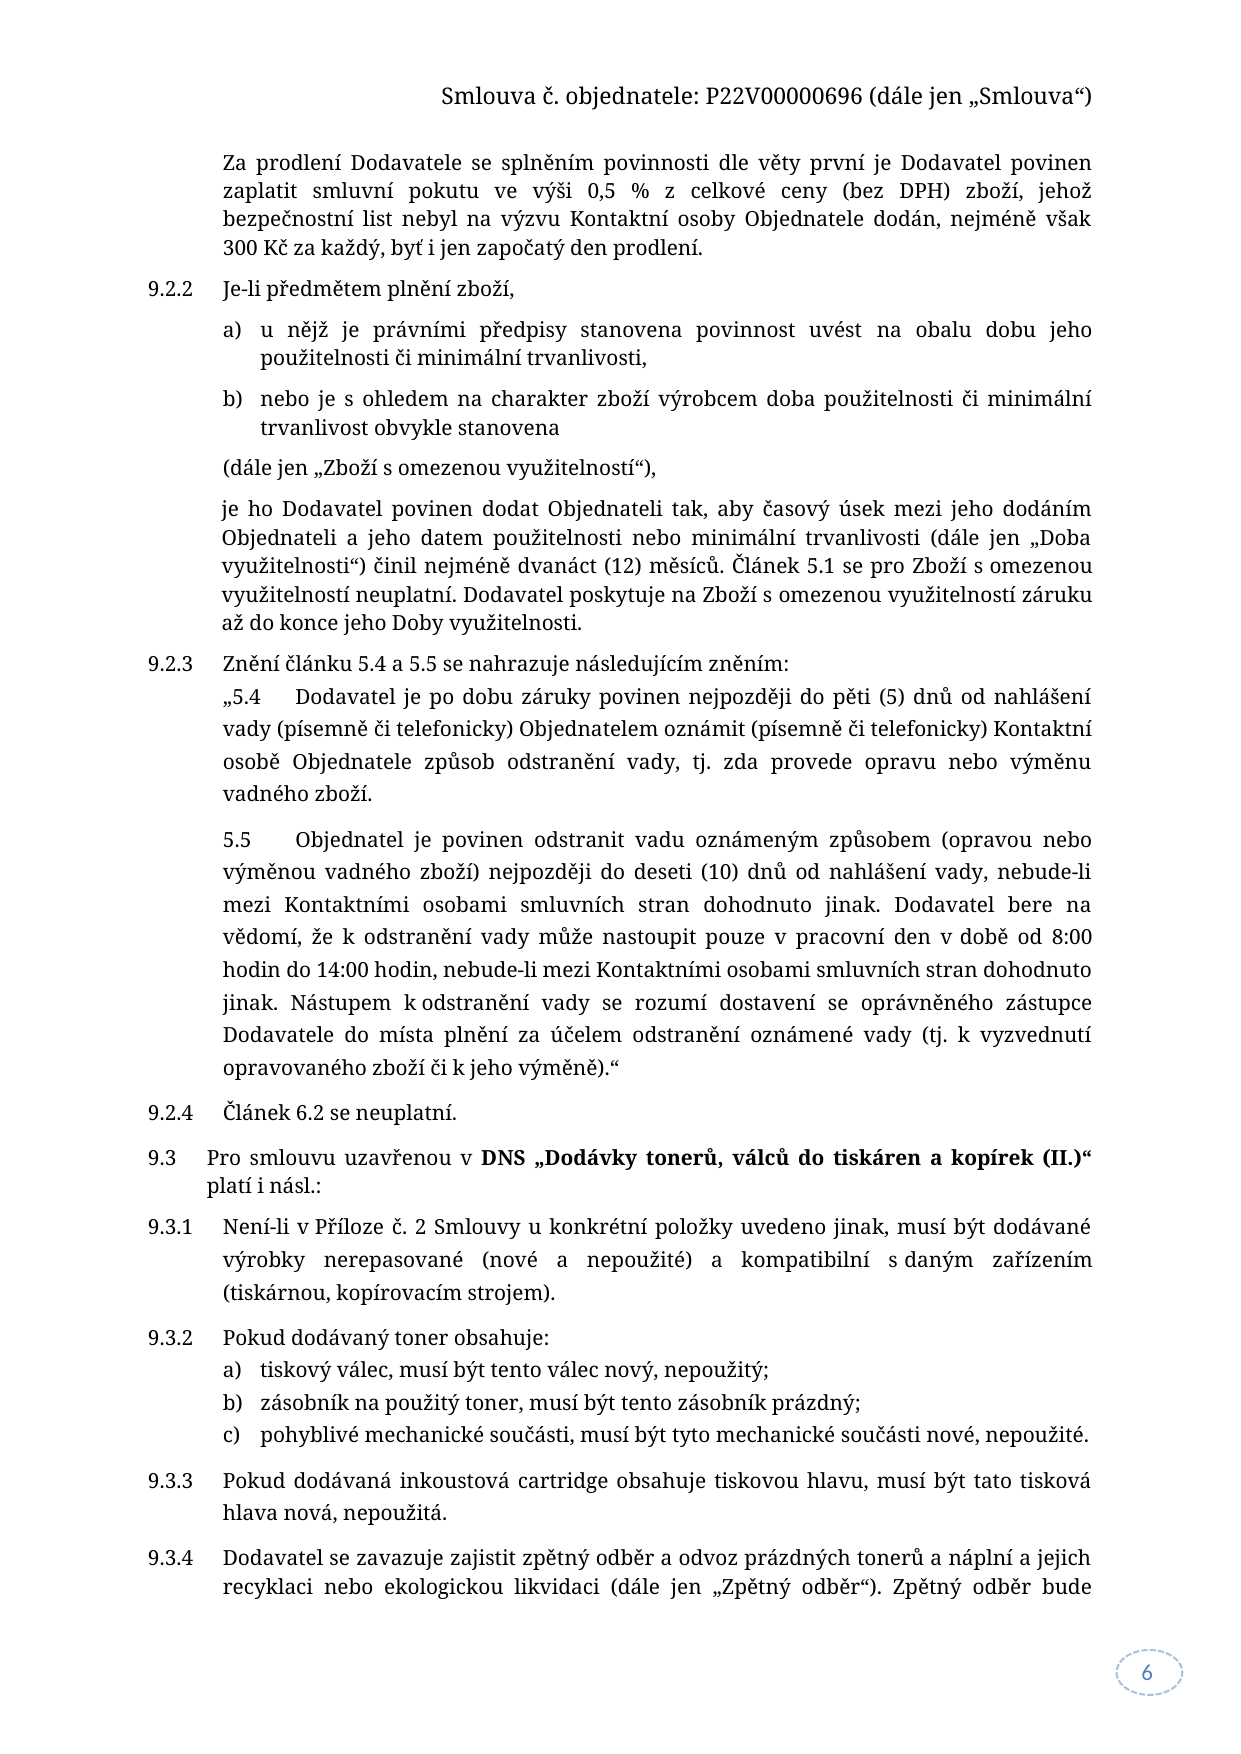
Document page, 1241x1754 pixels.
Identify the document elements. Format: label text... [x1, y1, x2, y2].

list nebo je s ohledem na charakter zboží výrobcem doba použitelnosti či minimální trvanlivost obvykle stanovena [223, 384, 1093, 441]
list Pro smlouvu uzavřenou v DNS „Dodávky tonerů, válců do tiskáren a kopírek (II.)“ platí i násl.: [148, 1143, 1093, 1200]
list Je-li předmětem plnění zboží, [148, 274, 1093, 302]
list pohyblivé mechanické součásti, musí být tyto mechanické součásti nové, nepoužité. [223, 1421, 1093, 1449]
text je ho Dodavatel povinen dodat Objednateli tak, aby časový úsek mezi jeho dodáním Objednateli a jeho datem použitelnosti nebo minimální trvanlivosti (dále jen „Doba využitelnosti“) činil nejméně dvanáct (12) měsíců. Článek 5.1 se pro Zboží s omezenou využitelností neuplatní. Dodavatel poskytuje na Zboží s omezenou využitelností záruku až do konce jeho Doby využitelnosti. [221, 494, 1093, 637]
list zásobník na použitý toner, musí být tento zásobník prázdný; [223, 1388, 1093, 1416]
list tiskový válec, musí být tento válec nový, nepoužitý; [223, 1355, 1093, 1384]
list Pokud dodávaná inkoustová cartridge obsahuje tiskovou hlavu, musí být tato tisková hlava nová, nepoužitá. [148, 1466, 1093, 1527]
list Znění článku 5.4 a 5.5 se nahrazuje následujícím zněním: [148, 649, 1093, 678]
list Pokud dodávaný toner obsahuje: [148, 1323, 1093, 1351]
text (dále jen „Zboží s omezenou využitelností“), [223, 453, 1093, 482]
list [148, 148, 1093, 261]
list 5.5 Objednatel je povinen odstranit vadu oznámeným způsobem (opravou nebo výměnou vadného zboží) nejpozději do deseti (10) dnů od nahlášení vady, nebude-li mezi Kontaktními osobami smluvních stran dohodnuto jinak. Dodavatel bere na vědomí, že k odstranění vady může nastoupit pouze v pracovní den v době od 8:00 hodin do 14:00 hodin, nebude-li mezi Kontaktními osobami smluvních stran dohodnuto jinak. Nástupem k odstranění vady se rozumí dostavení se oprávněného zástupce Dodavatele do místa plnění za účelem odstranění oznámené vady (tj. k vyzvednutí opravovaného zboží či k jeho výměně).“ [223, 825, 1093, 1081]
list Článek 6.2 se neuplatní. [148, 1098, 1093, 1126]
list Není-li v Příloze č. 2 Smlouvy u konkrétní položky uvedeno jinak, musí být dodávané výrobky nerepasované (nové a nepoužité) a kompatibilní s daným zařízením (tiskárnou, kopírovacím strojem). [148, 1212, 1093, 1306]
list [148, 1543, 1093, 1600]
list u nějž je právními předpisy stanovena povinnost uvést na obalu dobu jeho použitelnosti či minimální trvanlivosti, [223, 315, 1093, 372]
list „5.4 Dodavatel je po dobu záruky povinen nejpozději do pěti (5) dnů od nahlášení vady (písemně či telefonicky) Objednatelem oznámit (písemně či telefonicky) Kontaktní osobě Objednatele způsob odstranění vady, tj. zda provede opravu nebo výměnu vadného zboží. [223, 682, 1093, 808]
